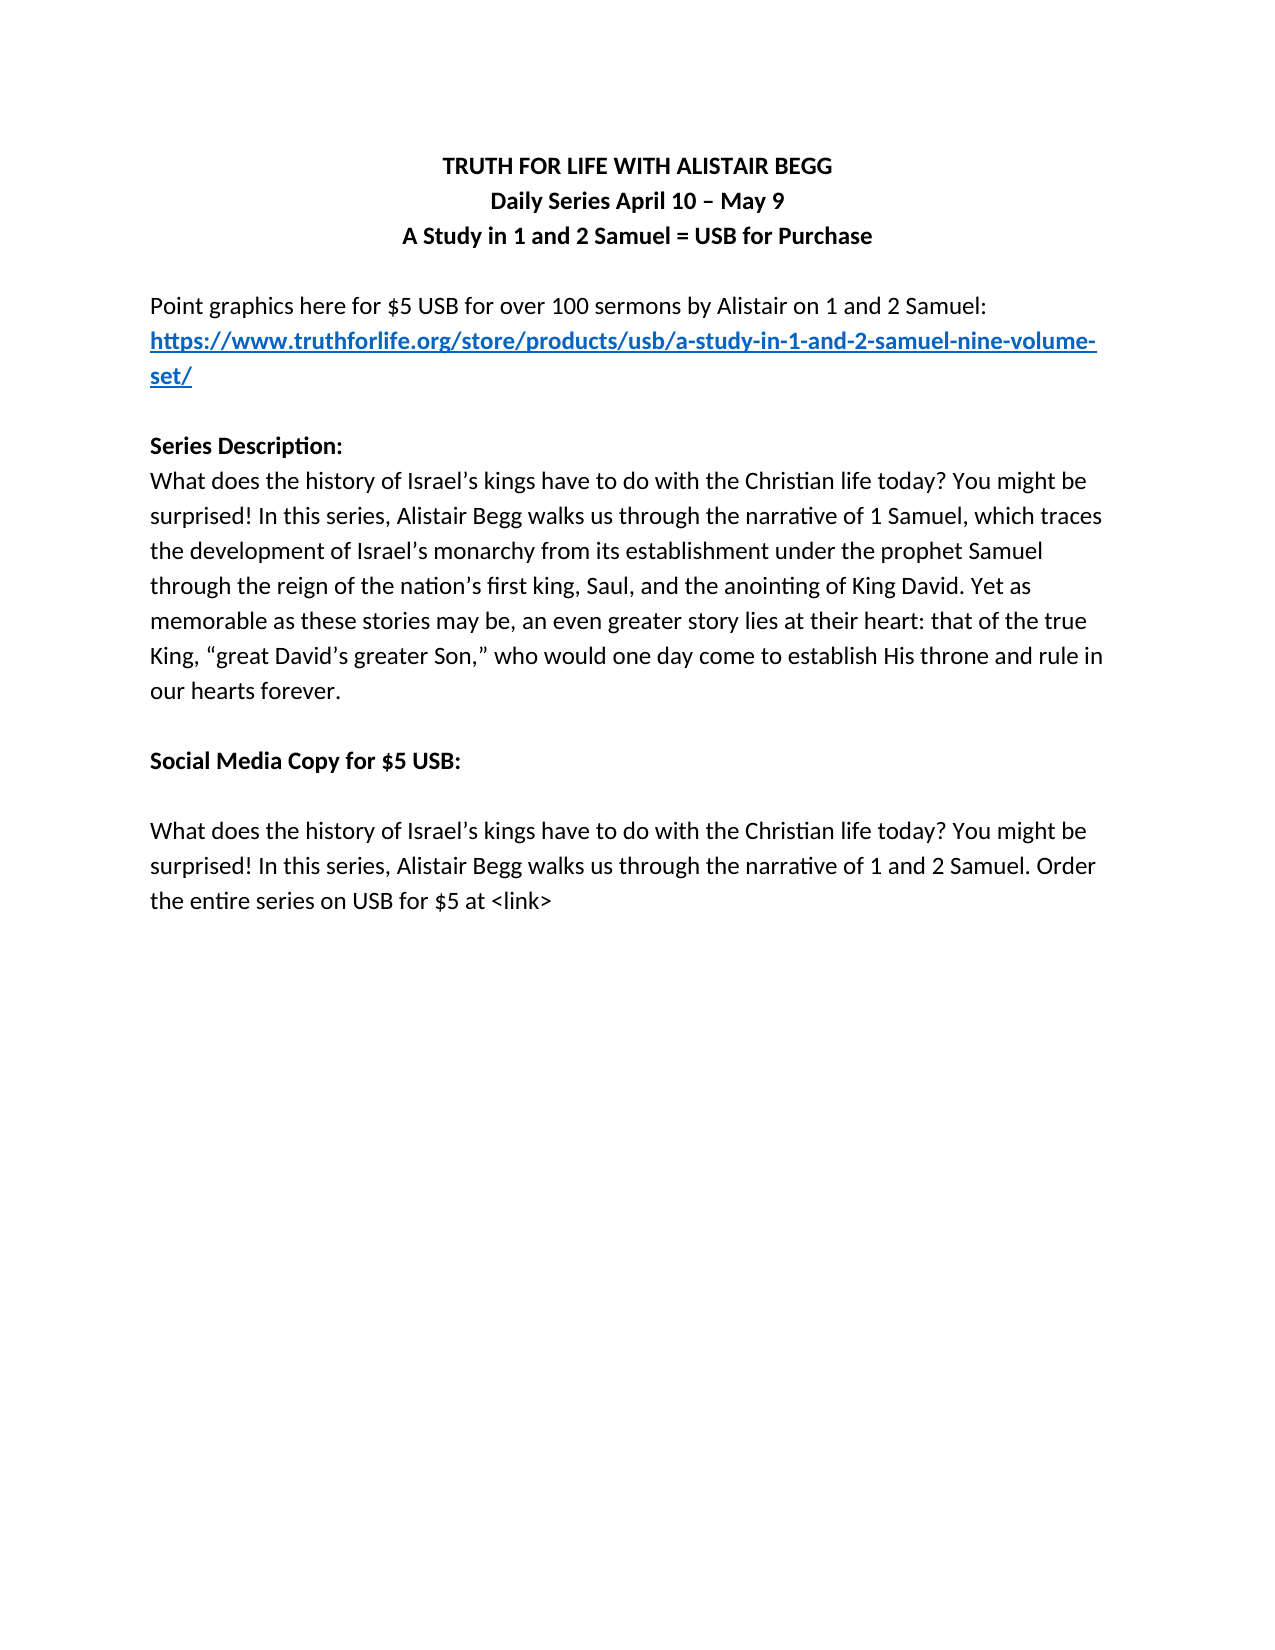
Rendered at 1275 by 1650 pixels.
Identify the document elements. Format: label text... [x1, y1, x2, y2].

text Point graphics here for $5 USB for over 100 sermons by Alistair on 1 and 2 Samuel: [150, 290, 1125, 321]
text Series Description: [150, 430, 1125, 461]
text A Study in 1 and 2 Samuel = USB for Purchase [150, 220, 1125, 251]
text https://www.truthforlife.org/store/products/usb/a-study-in-1-and-2-samuel-nine-volume-set/ [150, 325, 1125, 391]
text TRUTH FOR LIFE WITH ALISTAIR BEGG [150, 150, 1125, 181]
text Social Media Copy for $5 USB: [150, 745, 1125, 776]
text What does the history of Israel’s kings have to do with the Christian life today? You might be surprised! In this series, Alistair Begg walks us through the narrative of 1 Samuel, which traces the development of Israel’s monarchy from its establishment under the prophet Samuel through the reign of the nation’s first king, Saul, and the anointing of King David. Yet as memorable as these stories may be, an even greater story lies at their heart: that of the true King, “great David’s greater Son,” who would one day come to establish His throne and rule in our hearts forever. [150, 465, 1125, 706]
text Daily Series April 10 – May 9 [150, 185, 1125, 216]
text What does the history of Israel’s kings have to do with the Christian life today? You might be surprised! In this series, Alistair Begg walks us through the narrative of 1 and 2 Samuel. Order the entire series on USB for $5 at <link> [150, 815, 1125, 916]
